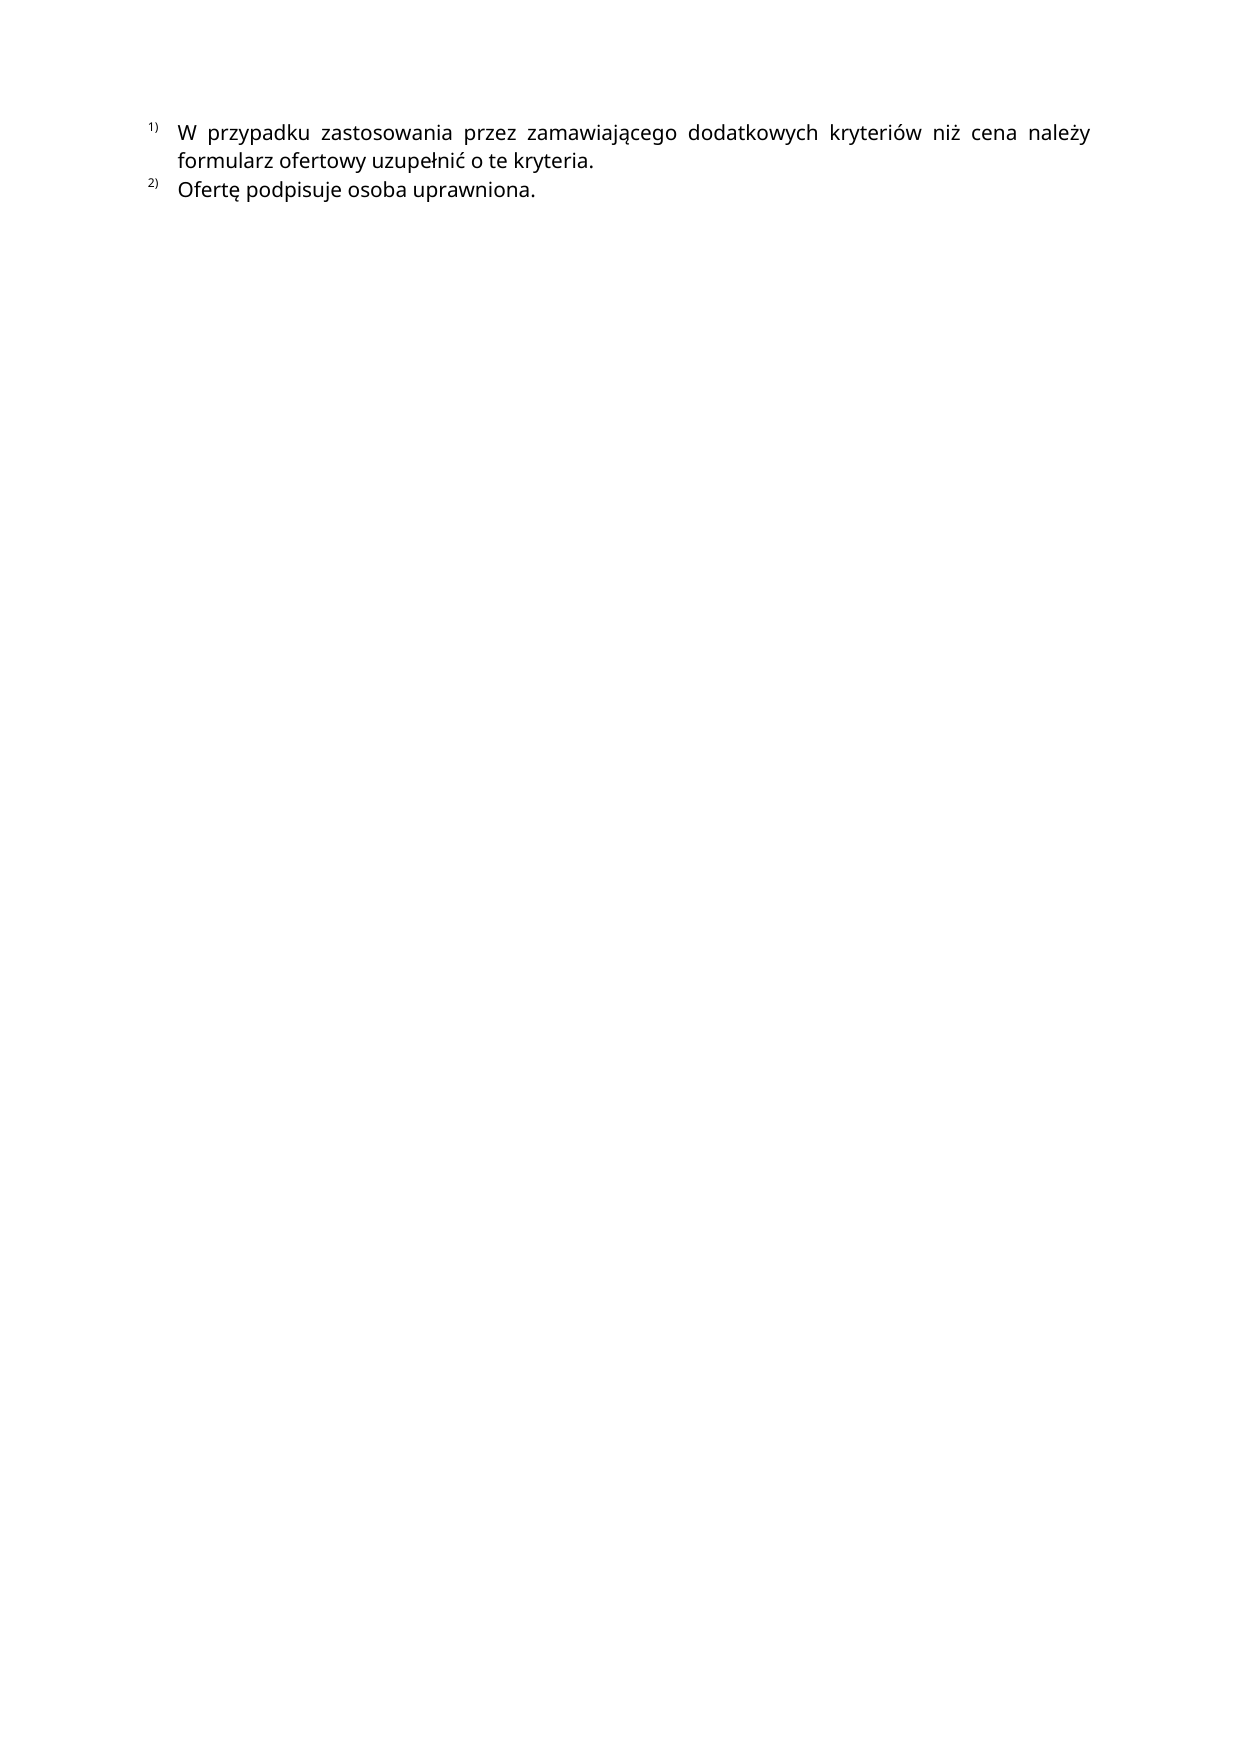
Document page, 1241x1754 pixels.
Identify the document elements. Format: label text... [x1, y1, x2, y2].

text 2) Ofertę podpisuje osoba uprawniona. [148, 175, 1091, 203]
text 1) W przypadku zastosowania przez zamawiającego dodatkowych kryteriów niż cena należy formularz ofertowy uzupełnić o te kryteria. [148, 118, 1091, 175]
